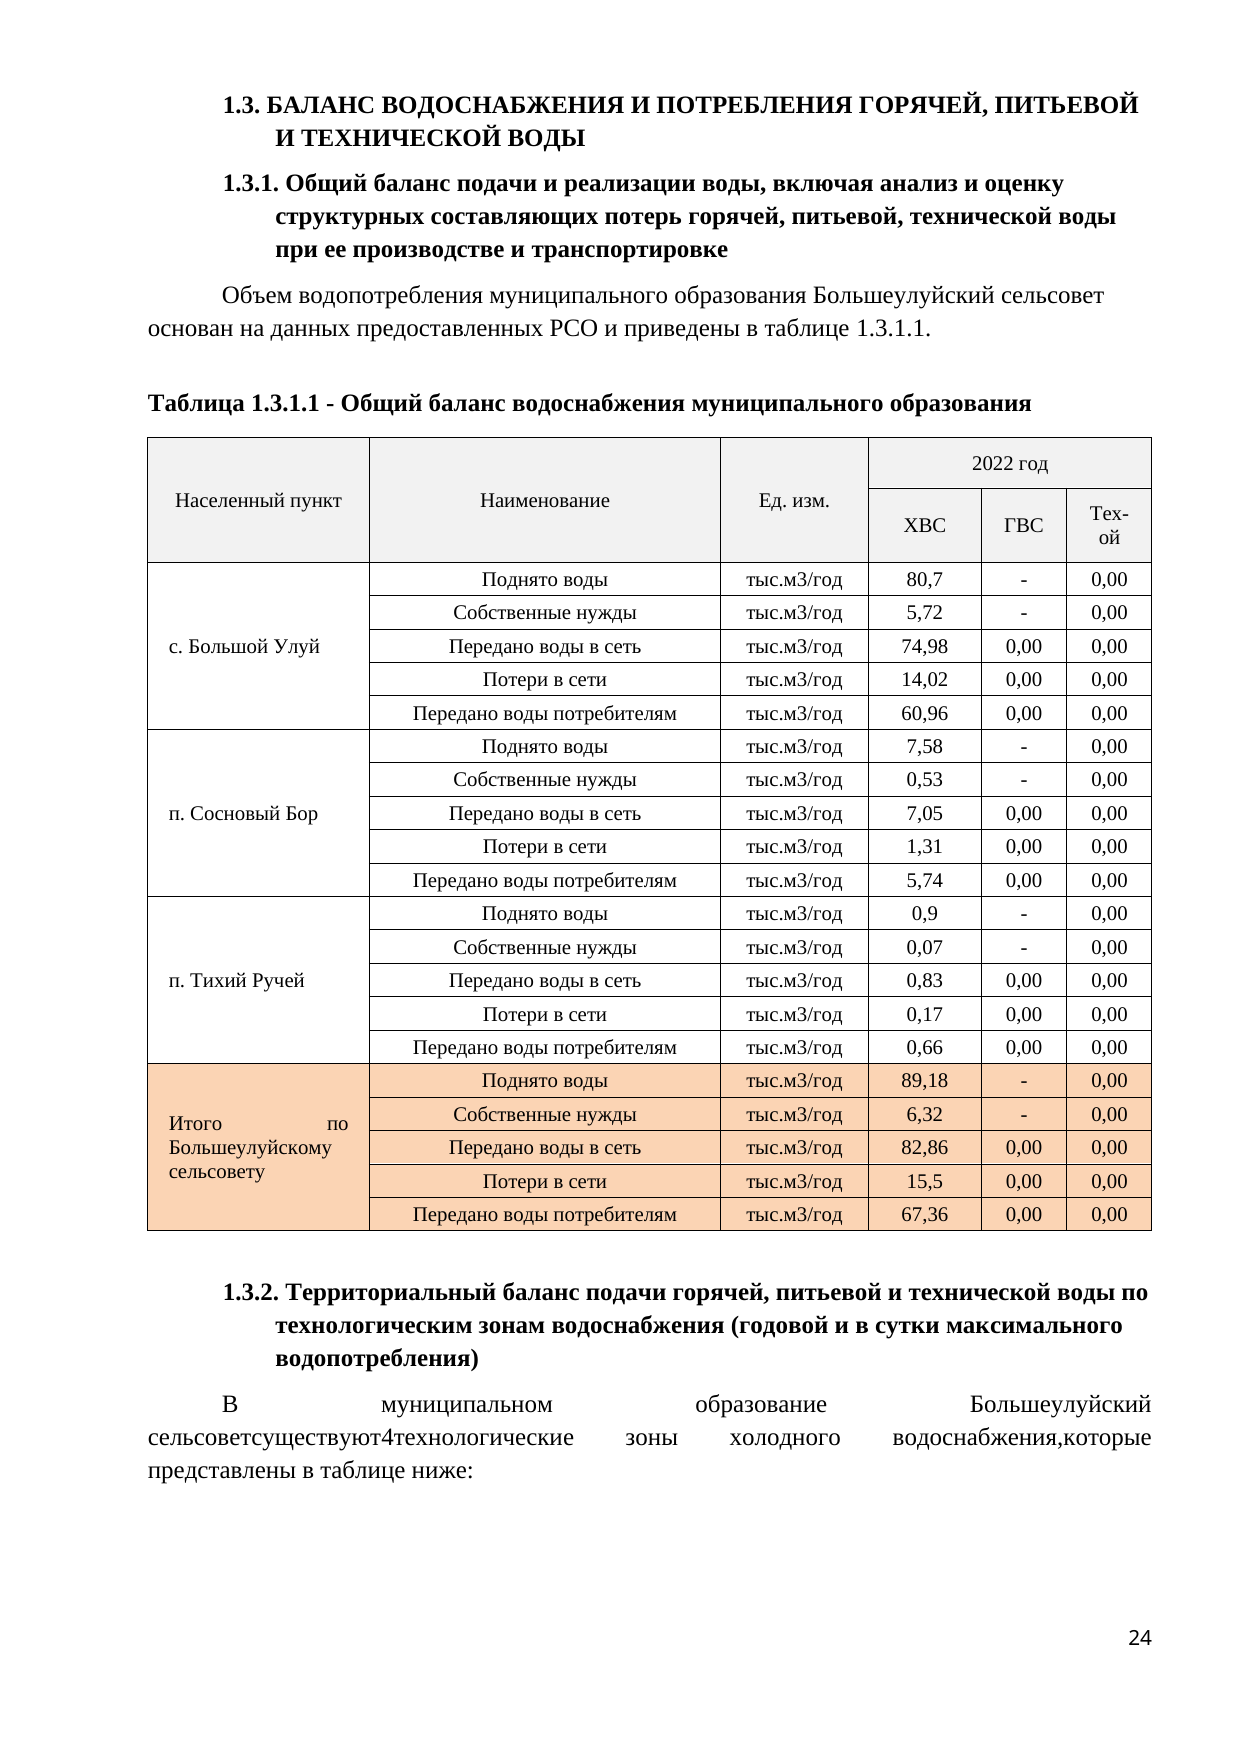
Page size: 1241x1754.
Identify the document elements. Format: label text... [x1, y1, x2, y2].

table_cell Потери в сети [370, 663, 720, 695]
table_cell тыс.м3/год [721, 596, 868, 628]
table_cell Собственные нужды [370, 596, 720, 628]
table_cell ХВС [869, 489, 981, 562]
table_cell 0,9 [869, 897, 981, 929]
table_cell 74,98 [869, 630, 981, 662]
table_cell - [982, 1098, 1066, 1130]
table_cell тыс.м3/год [721, 1198, 868, 1230]
table_cell 0,00 [1067, 696, 1151, 729]
table_cell Поднято воды [370, 1064, 720, 1097]
table_cell 0,00 [1067, 1064, 1151, 1097]
table_cell ГВС [982, 489, 1066, 562]
table_cell тыс.м3/год [721, 763, 868, 796]
table_cell 0,00 [1067, 964, 1151, 996]
table_cell 0,00 [982, 964, 1066, 996]
table_cell 0,00 [982, 1031, 1066, 1063]
list 1.3. БАЛАНС ВОДОСНАБЖЕНИЯ И ПОТРЕБЛЕНИЯ ГОРЯЧЕЙ, ПИТЬЕВОЙ И ТЕХНИЧЕСКОЙ ВОДЫ [223, 90, 1152, 152]
table_cell тыс.м3/год [721, 964, 868, 996]
table_cell тыс.м3/год [721, 897, 868, 929]
table_cell Собственные нужды [370, 930, 720, 963]
table_cell 0,53 [869, 763, 981, 796]
table_cell тыс.м3/год [721, 997, 868, 1030]
table_cell тыс.м3/год [721, 696, 868, 729]
table_cell 0,00 [982, 830, 1066, 862]
list 1.3.1. Общий баланс подачи и реализации воды, включая анализ и оценку структурных составляющих потерь горячей, питьевой, технической воды при ее производстве и транспортировке [223, 168, 1152, 263]
table_cell 0,00 [982, 663, 1066, 695]
table_cell тыс.м3/год [721, 830, 868, 862]
table_cell тыс.м3/год [721, 930, 868, 963]
table_cell п. Сосновый Бор [148, 730, 369, 896]
table_cell Передано воды потребителям [370, 1198, 720, 1230]
table_cell 0,00 [1067, 663, 1151, 695]
table_cell - [982, 596, 1066, 628]
table_cell Передано воды в сеть [370, 1131, 720, 1163]
table_cell 0,00 [982, 997, 1066, 1030]
table_cell 0,00 [1067, 830, 1151, 862]
table_cell 15,5 [869, 1165, 981, 1197]
table_cell п. Тихий Ручей [148, 897, 369, 1063]
table_cell Поднято воды [370, 730, 720, 762]
table_header 2022 год [869, 438, 1151, 487]
table_cell тыс.м3/год [721, 663, 868, 695]
table_cell - [982, 930, 1066, 963]
table_cell тыс.м3/год [721, 1131, 868, 1163]
table_cell Потери в сети [370, 830, 720, 862]
table_cell 0,00 [1067, 630, 1151, 662]
table_cell 0,07 [869, 930, 981, 963]
table_cell Поднято воды [370, 563, 720, 595]
table_cell тыс.м3/год [721, 1165, 868, 1197]
table_cell 0,00 [982, 797, 1066, 829]
table_cell тыс.м3/год [721, 1098, 868, 1130]
table_cell 0,00 [982, 630, 1066, 662]
table_cell - [982, 897, 1066, 929]
list 1.3.2. Территориальный баланс подачи горячей, питьевой и технической воды по технологическим зонам водоснабжения (годовой и в сутки максимального водопотребления) [223, 1277, 1152, 1372]
table_cell 0,66 [869, 1031, 981, 1063]
table_cell 0,00 [1067, 1031, 1151, 1063]
table_cell 0,00 [1067, 1131, 1151, 1163]
table_cell 0,83 [869, 964, 981, 996]
table_cell 14,02 [869, 663, 981, 695]
table_cell 5,74 [869, 864, 981, 896]
table_cell - [982, 1064, 1066, 1097]
table_cell 0,00 [1067, 930, 1151, 963]
table_cell Поднято воды [370, 897, 720, 929]
table_cell - [982, 763, 1066, 796]
table_cell Передано воды потребителям [370, 696, 720, 729]
table_cell Тех-ой [1067, 489, 1151, 562]
table_cell Передано воды в сеть [370, 964, 720, 996]
table_header Наименование [370, 438, 720, 562]
table_cell Потери в сети [370, 997, 720, 1030]
table_cell 0,00 [1067, 763, 1151, 796]
table_cell 0,00 [982, 864, 1066, 896]
table_cell тыс.м3/год [721, 563, 868, 595]
table_cell Передано воды потребителям [370, 864, 720, 896]
table_cell Итого по Большеулуйскому сельсовету [148, 1064, 369, 1230]
table_cell 80,7 [869, 563, 981, 595]
table_cell тыс.м3/год [721, 797, 868, 829]
table_cell 0,00 [1067, 1098, 1151, 1130]
table_cell 0,17 [869, 997, 981, 1030]
table_cell 0,00 [982, 1198, 1066, 1230]
table_cell 0,00 [982, 1165, 1066, 1197]
table_cell 7,05 [869, 797, 981, 829]
table_cell 1,31 [869, 830, 981, 862]
table_cell 0,00 [1067, 596, 1151, 628]
table_cell 0,00 [1067, 563, 1151, 595]
table_cell 0,00 [1067, 797, 1151, 829]
text Таблица 1.3.1.1 - Общий баланс водоснабжения муниципального образования [148, 388, 1152, 416]
table_cell 0,00 [1067, 1198, 1151, 1230]
table_cell 82,86 [869, 1131, 981, 1163]
table_cell 0,00 [1067, 1165, 1151, 1197]
table_cell 0,00 [1067, 864, 1151, 896]
table_cell Собственные нужды [370, 763, 720, 796]
table_cell Передано воды потребителям [370, 1031, 720, 1063]
table_cell с. Большой Улуй [148, 563, 369, 729]
table_cell Передано воды в сеть [370, 797, 720, 829]
table_cell - [982, 730, 1066, 762]
table_cell 6,32 [869, 1098, 981, 1130]
table_cell 0,00 [1067, 730, 1151, 762]
table_cell 0,00 [1067, 997, 1151, 1030]
table_cell 0,00 [1067, 897, 1151, 929]
table_cell тыс.м3/год [721, 1064, 868, 1097]
table_cell тыс.м3/год [721, 1031, 868, 1063]
table_cell Собственные нужды [370, 1098, 720, 1130]
table_cell тыс.м3/год [721, 730, 868, 762]
text В муниципальном образование Большеулуйский сельсоветсуществуют4технологические зоны холодного водоснабжения,которые представлены в таблице ниже: [148, 1389, 1152, 1484]
table_cell Передано воды в сеть [370, 630, 720, 662]
text Объем водопотребления муниципального образования Большеулуйский сельсовет основан на данных предоставленных РСО и приведены в таблице 1.3.1.1. [148, 280, 1152, 342]
table_cell 67,36 [869, 1198, 981, 1230]
table_cell Потери в сети [370, 1165, 720, 1197]
table_cell 0,00 [982, 1131, 1066, 1163]
table_cell 7,58 [869, 730, 981, 762]
table_header Ед. изм. [721, 438, 868, 562]
table_cell 89,18 [869, 1064, 981, 1097]
table_cell 5,72 [869, 596, 981, 628]
table_cell 0,00 [982, 696, 1066, 729]
table_cell тыс.м3/год [721, 630, 868, 662]
table_cell 60,96 [869, 696, 981, 729]
table_cell тыс.м3/год [721, 864, 868, 896]
table_cell - [982, 563, 1066, 595]
table_header Населенный пункт [148, 438, 369, 562]
